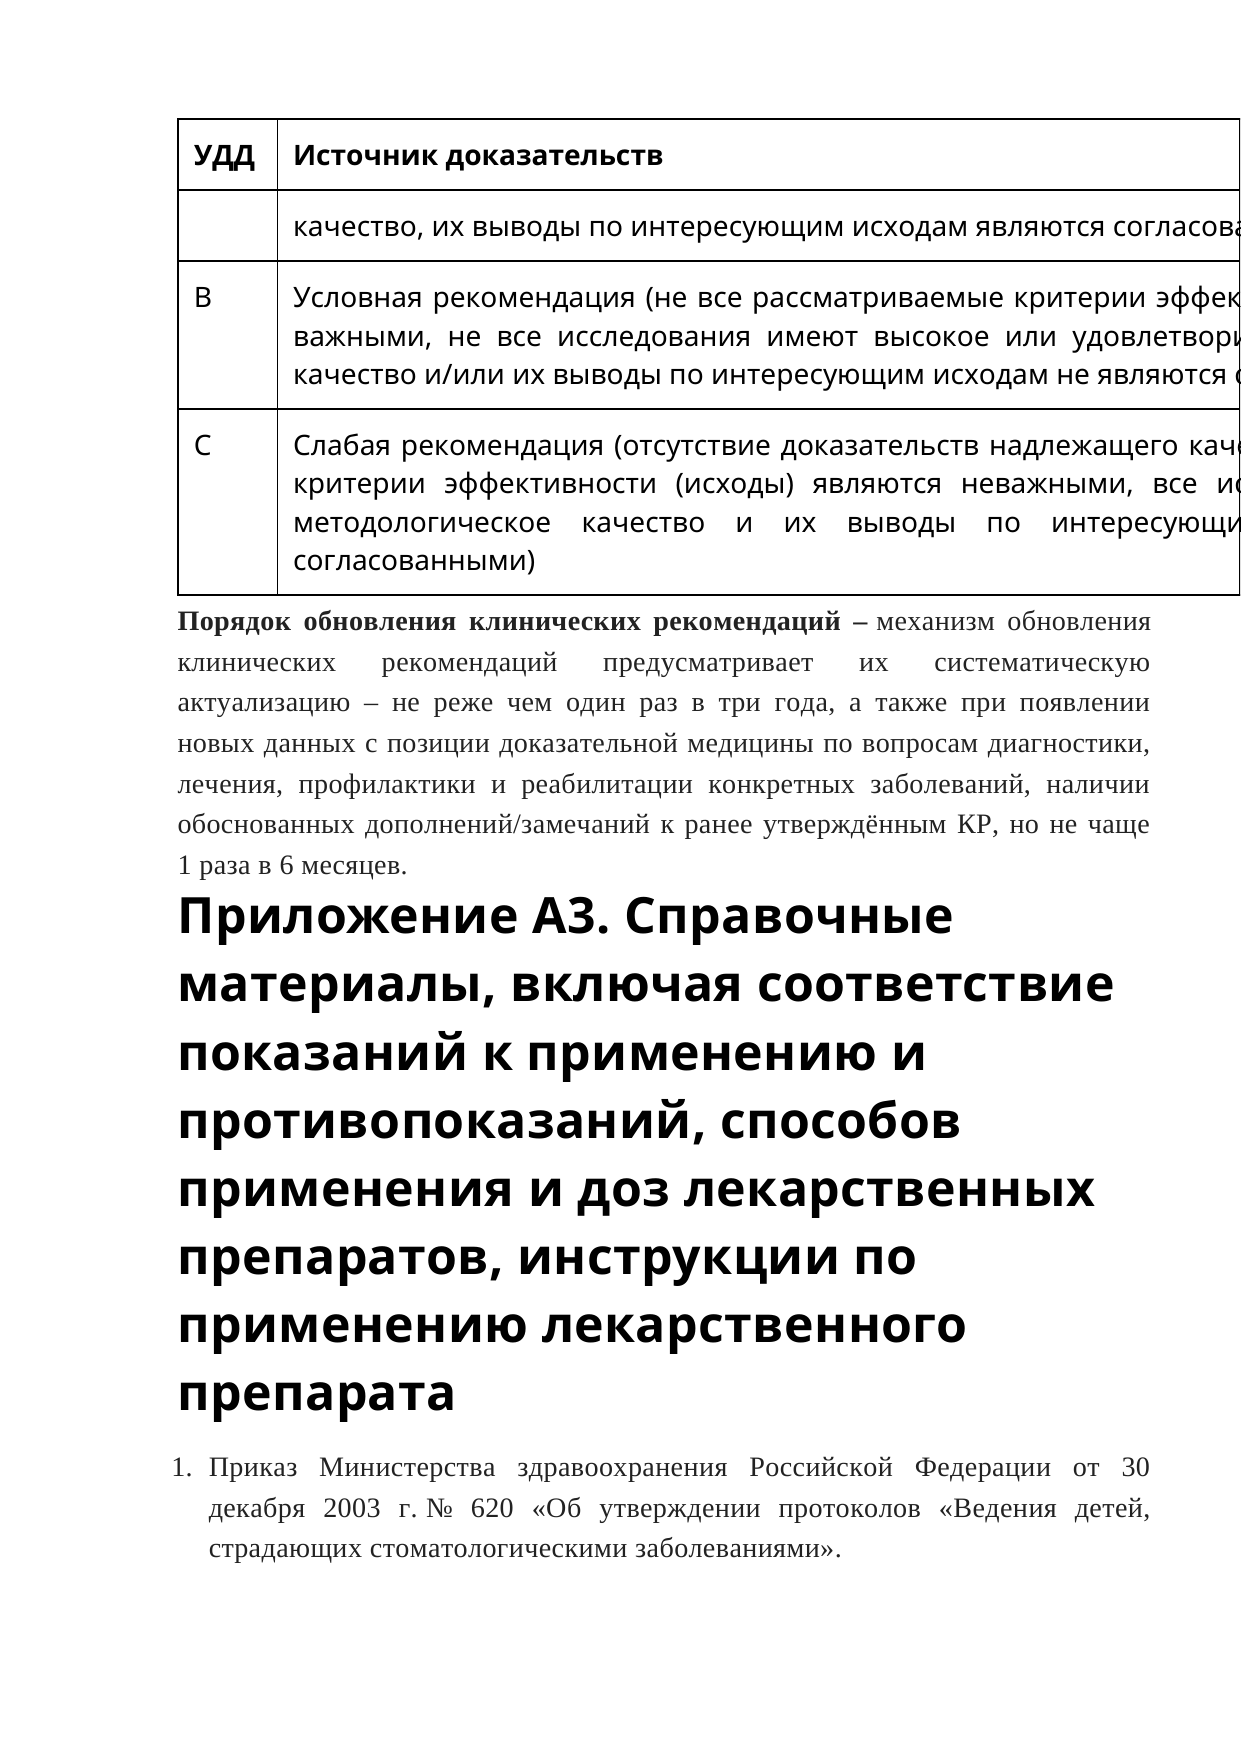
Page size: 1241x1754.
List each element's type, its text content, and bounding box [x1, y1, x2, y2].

table_cell C [179, 410, 277, 594]
table_header Источник доказательств [278, 120, 1239, 189]
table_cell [278, 191, 1239, 260]
table_header УДД [179, 120, 277, 189]
table_cell Условная рекомендация (не все рассматриваемые критерии эффективности (исходы) являются важными, не все исследования имеют высокое или удовлетворительное методологическое качество и/или их выводы по интересующим исходам не являются согласованными) [278, 262, 1239, 408]
list Приказ Министерства здравоохранения Российской Федерации от 30 декабря 2003 г. № 620 «Об утверждении протоколов «Ведения детей, страдающих стоматологическими заболеваниями». [171, 1442, 1152, 1564]
table_cell A [179, 191, 277, 260]
text Приложение А3. Справочные материалы, включая соответствие показаний к применению и противопоказаний, способов применения и доз лекарственных препаратов, инструкции по применению лекарственного препарата [177, 880, 1152, 1425]
text Порядок обновления клинических рекомендаций – механизм обновления клинических рекомендаций предусматривает их систематическую актуализацию – не реже чем один раз в три года, а также при появлении новых данных с позиции доказательной медицины по вопросам диагностики, лечения, профилактики и реабилитации конкретных заболеваний, наличии обоснованных дополнений/замечаний к ранее утверждённым КР, но не чаще 1 раза в 6 месяцев. [177, 596, 1152, 880]
table_cell B [179, 262, 277, 408]
table_cell Слабая рекомендация (отсутствие доказательств надлежащего качества (все рассматриваемые критерии эффективности (исходы) являются неважными, все исследования имеют низкое методологическое качество и их выводы по интересующим исходам не являются согласованными) [278, 410, 1239, 594]
